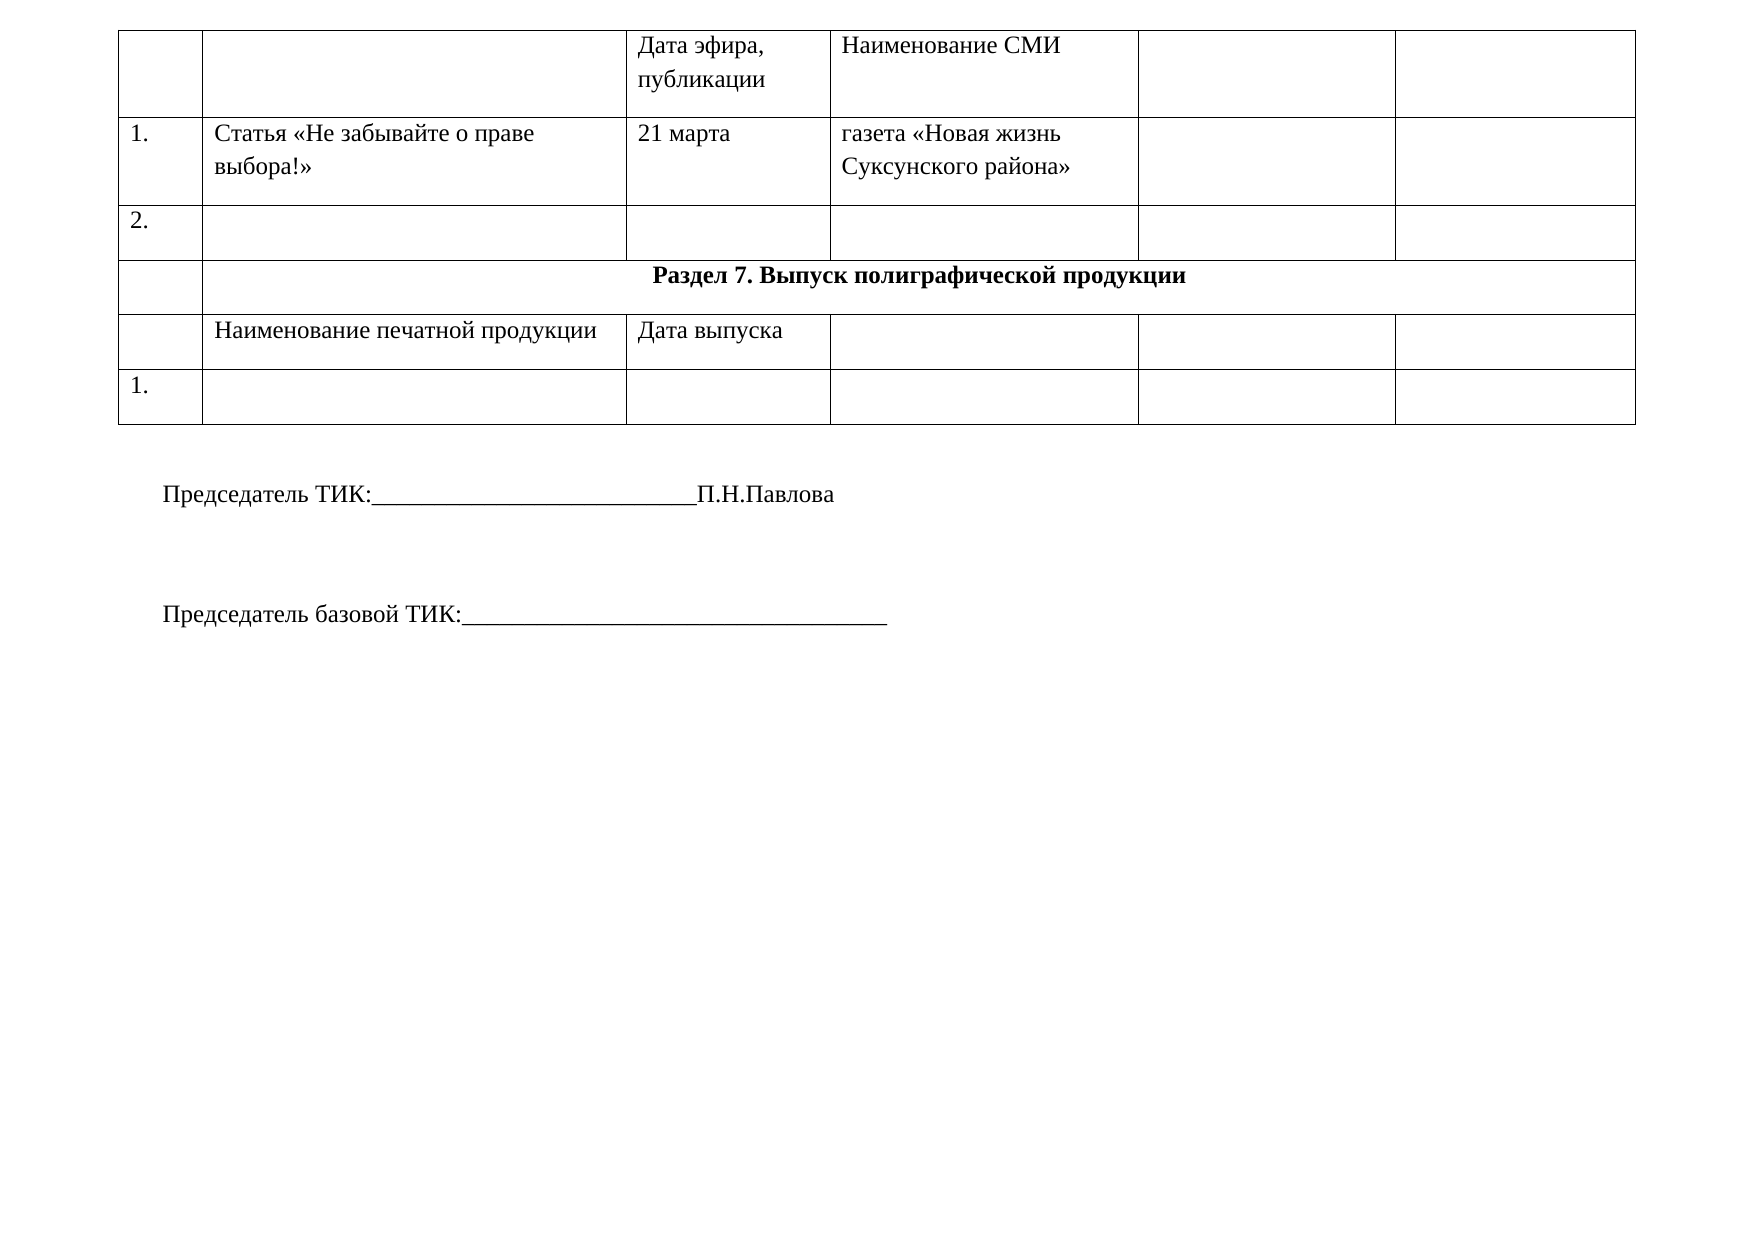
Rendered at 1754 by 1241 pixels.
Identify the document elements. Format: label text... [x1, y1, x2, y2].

table_cell [1396, 206, 1635, 259]
table_cell [119, 315, 202, 369]
table_cell Статья «Не забывайте о праве выбора!» [203, 118, 626, 204]
table_cell [1139, 118, 1395, 204]
table_cell 21 марта [627, 118, 830, 204]
table_cell [1139, 370, 1395, 424]
table_cell [831, 370, 1138, 424]
table_cell [203, 31, 626, 117]
table_cell [119, 370, 202, 424]
table_cell Наименование печатной продукции [203, 315, 626, 369]
table_cell [1396, 31, 1635, 117]
table_cell [831, 206, 1138, 259]
table_cell [119, 31, 202, 117]
table_cell [627, 206, 830, 259]
table_cell [1139, 31, 1395, 117]
table_cell [203, 206, 626, 259]
table_cell Дата эфира, публикации [627, 31, 830, 117]
table_cell [203, 370, 626, 424]
text Председатель базовой ТИК:__________________________________ [162, 599, 1636, 628]
table_cell [1139, 206, 1395, 259]
table_cell [119, 118, 202, 204]
table_cell Раздел 7. Выпуск полиграфической продукции [203, 261, 1635, 314]
table_cell [1396, 118, 1635, 204]
table_cell [1139, 315, 1395, 369]
table_cell [831, 315, 1138, 369]
text Председатель ТИК:__________________________П.Н.Павлова [162, 479, 1636, 507]
table_cell [119, 261, 202, 314]
table_cell Дата выпуска [627, 315, 830, 369]
table_cell [627, 370, 830, 424]
table_cell [119, 206, 202, 259]
table_cell [1396, 315, 1635, 369]
table_cell Наименование СМИ [831, 31, 1138, 117]
table_cell газета «Новая жизнь Суксунского района» [831, 118, 1138, 204]
table_cell [1396, 370, 1635, 424]
